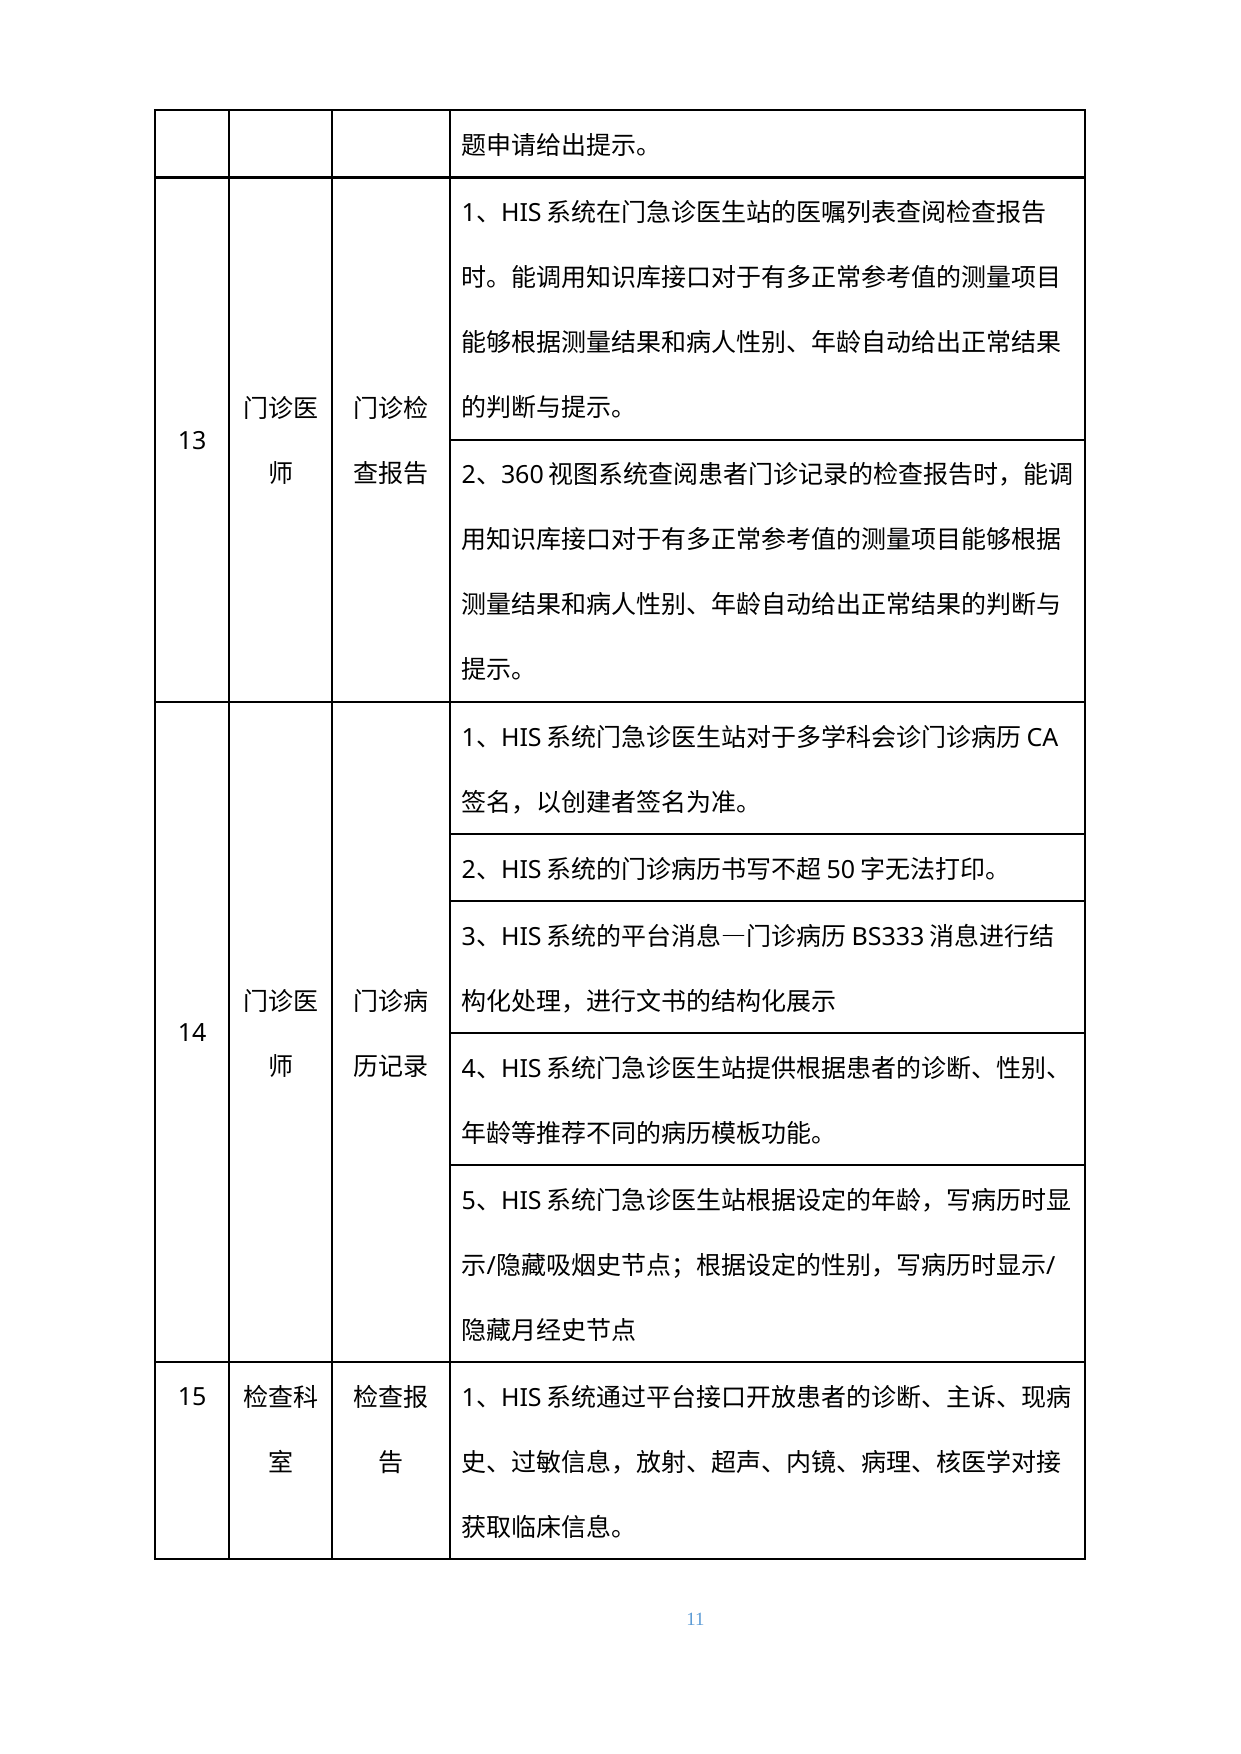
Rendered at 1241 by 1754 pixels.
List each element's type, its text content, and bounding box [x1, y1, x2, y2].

table_cell 13 [156, 179, 228, 701]
table_cell 1、HIS系统通过平台接口开放患者的诊断、主诉、现病史、过敏信息，放射、超声、内镜、病理、核医学对接获取临床信息。 [451, 1363, 1084, 1558]
table_cell 1、HIS系统在门急诊医生站的医嘱列表查阅检查报告时。能调用知识库接口对于有多正常参考值的测量项目能够根据测量结果和病人性别、年龄自动给出正常结果的判断与提示。 [451, 179, 1084, 438]
table_cell 检查科室 [230, 1363, 331, 1558]
table_cell 14 [156, 703, 228, 1361]
table_cell 门诊病历记录 [333, 703, 449, 1361]
table_cell 检查报告 [333, 1363, 449, 1558]
table_cell 门诊医师 [230, 703, 331, 1361]
table_cell 4、HIS系统门急诊医生站提供根据患者的诊断、性别、年龄等推荐不同的病历模板功能。 [451, 1034, 1084, 1164]
table_cell 15 [156, 1363, 228, 1558]
table_cell 1、HIS系统门急诊医生站对于多学科会诊门诊病历CA签名，以创建者签名为准。 [451, 703, 1084, 833]
table_cell 5、HIS系统门急诊医生站根据设定的年龄，写病历时显示/隐藏吸烟史节点；根据设定的性别，写病历时显示/隐藏月经史节点 [451, 1166, 1084, 1361]
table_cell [451, 111, 1084, 176]
table_cell 门诊医师 [230, 179, 331, 701]
table_cell 2、HIS系统的门诊病历书写不超50字无法打印。 [451, 835, 1084, 900]
table_cell 门诊检查报告 [333, 179, 449, 701]
table_cell 2、360视图系统查阅患者门诊记录的检查报告时，能调用知识库接口对于有多正常参考值的测量项目能够根据测量结果和病人性别、年龄自动给出正常结果的判断与提示。 [451, 441, 1084, 701]
table_cell 3、HIS系统的平台消息—门诊病历BS333消息进行结构化处理，进行文书的结构化展示 [451, 902, 1084, 1032]
